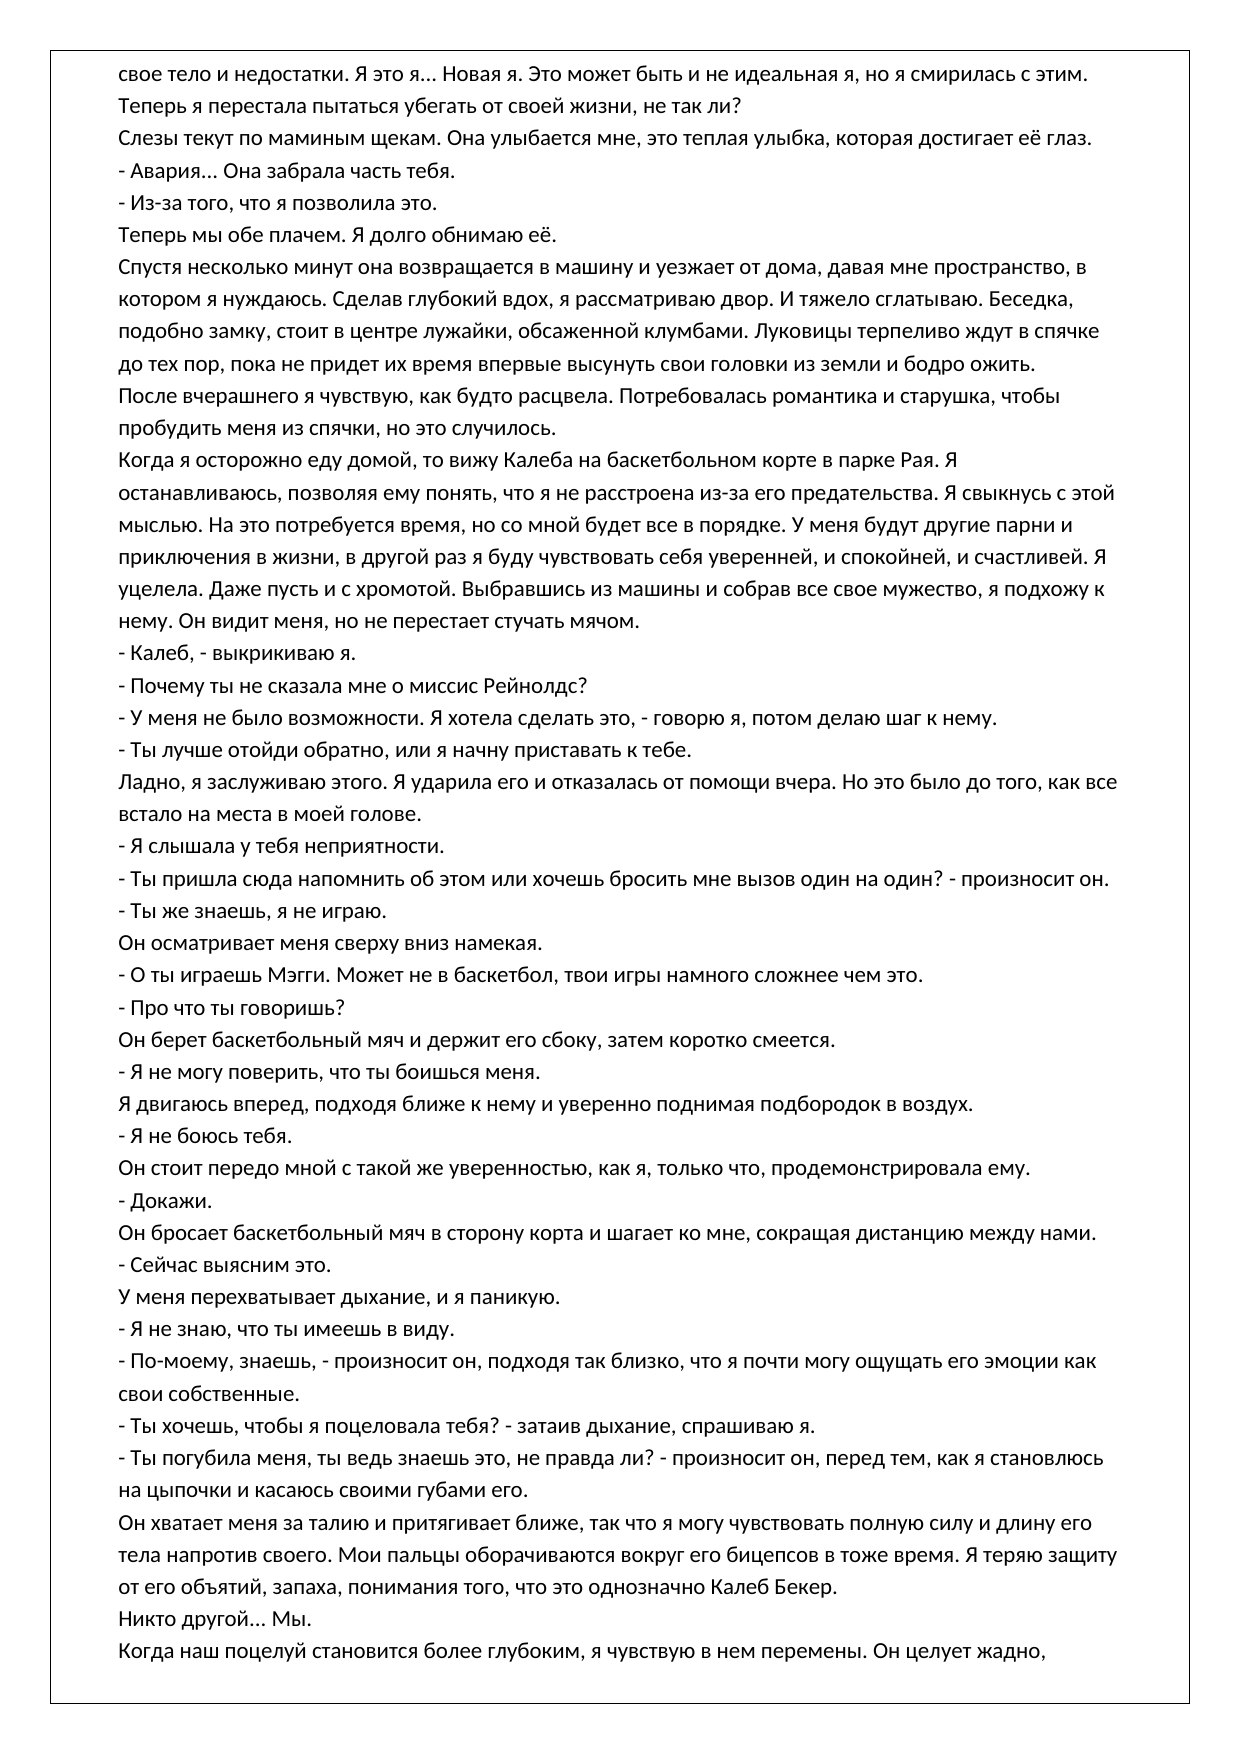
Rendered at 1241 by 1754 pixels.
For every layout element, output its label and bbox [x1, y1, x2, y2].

text [118, 59, 1122, 1664]
